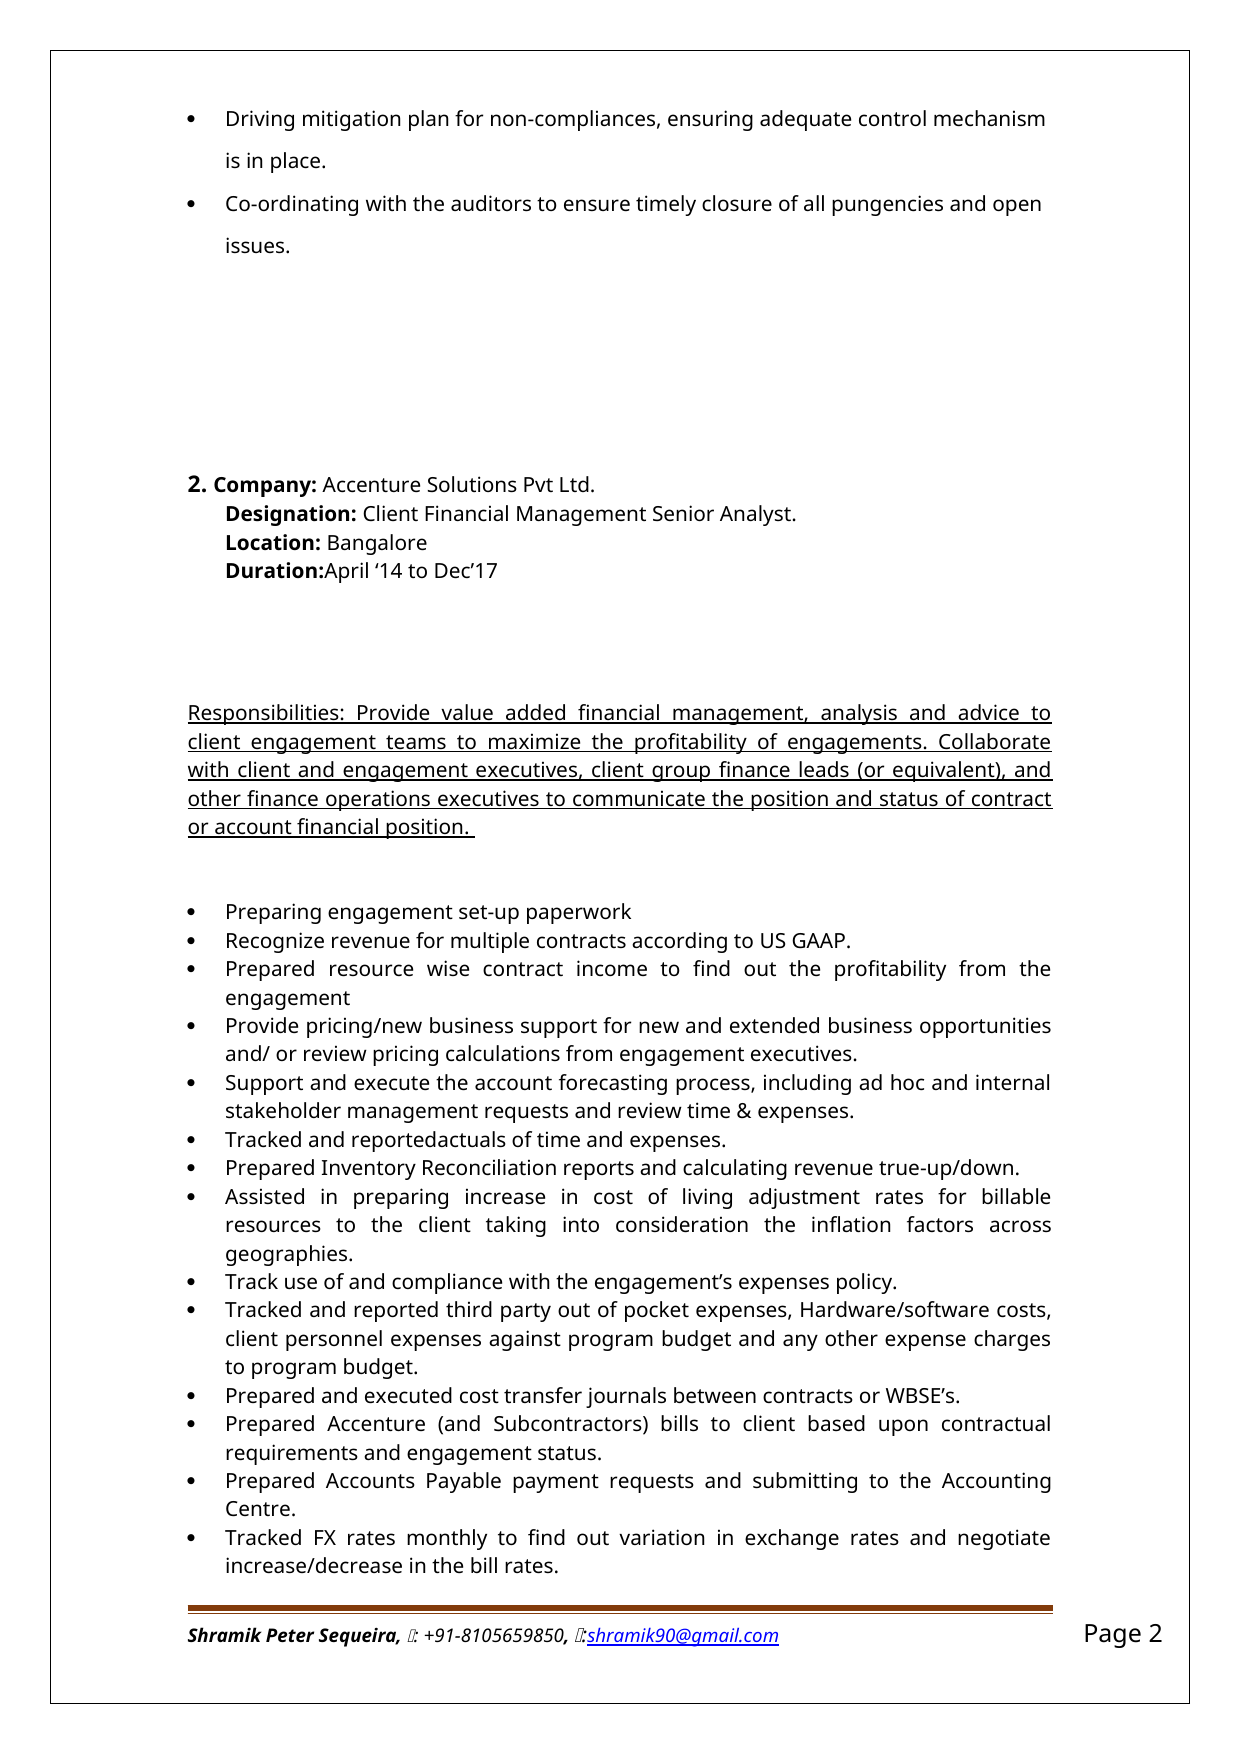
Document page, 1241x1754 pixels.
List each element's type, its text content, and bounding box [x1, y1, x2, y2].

list Assisted in preparing increase in cost of living adjustment rates for billable resources to the client taking into consideration the inflation factors across geographies. [187, 1182, 1053, 1267]
list Co-ordinating with the auditors to ensure timely closure of all pungencies and open issues. [187, 189, 1053, 260]
list Provide pricing/new business support for new and extended business opportunities and/ or review pricing calculations from engagement executives. [187, 1011, 1053, 1068]
list Prepared resource wise contract income to find out the profitability from the engagement [187, 954, 1053, 1011]
list Prepared and executed cost transfer journals between contracts or WBSE’s. [187, 1381, 1053, 1409]
text Location: Bangalore [187, 528, 1053, 556]
list Driving mitigation plan for non-compliances, ensuring adequate control mechanism is in place. [187, 104, 1053, 175]
list Tracked FX rates monthly to find out variation in exchange rates and negotiate increase/decrease in the bill rates. [187, 1523, 1053, 1580]
list Preparing engagement set-up paperwork [187, 897, 1053, 926]
list Track use of and compliance with the engagement’s expenses policy. [187, 1267, 1053, 1296]
list Prepared Accounts Payable payment requests and submitting to the Accounting Centre. [187, 1466, 1053, 1523]
list Prepared Inventory Reconciliation reports and calculating revenue true-up/down. [187, 1153, 1053, 1182]
list Support and execute the account forecasting process, including ad hoc and internal stakeholder management requests and review time & expenses. [187, 1068, 1053, 1125]
list Recognize revenue for multiple contracts according to US GAAP. [187, 926, 1053, 954]
text Duration:April ‘14 to Dec’17 [187, 556, 1053, 584]
text Designation: Client Financial Management Senior Analyst. [187, 499, 1053, 528]
list Tracked and reported third party out of pocket expenses, Hardware/software costs, client personnel expenses against program budget and any other expense charges to program budget. [187, 1296, 1053, 1381]
list Prepared Accenture (and Subcontractors) bills to client based upon contractual requirements and engagement status. [187, 1409, 1053, 1466]
text Responsibilities: Provide value added financial management, analysis and advice to client engagement teams to maximize the profitability of engagements. Collaborate with client and engagement executives, client group finance leads (or equivalent), and other finance operations executives to communicate the position and status of contract or account financial position. [187, 698, 1053, 779]
text Responsibilities: Provide value added financial management, analysis and advice to client engagement teams to maximize the profitability of engagements. Collaborate with client and engagement executives, client group finance leads (or equivalent), and other finance operations executives to communicate the position and status of contract or account financial position. [187, 809, 1053, 841]
text Responsibilities: Provide value added financial management, analysis and advice to client engagement teams to maximize the profitability of engagements. Collaborate with client and engagement executives, client group finance leads (or equivalent), and other finance operations executives to communicate the position and status of contract or account financial position. [187, 780, 1053, 808]
list Tracked and reportedactuals of time and expenses. [187, 1125, 1053, 1153]
text 2. Company: Accenture Solutions Pvt Ltd. [187, 468, 1053, 499]
